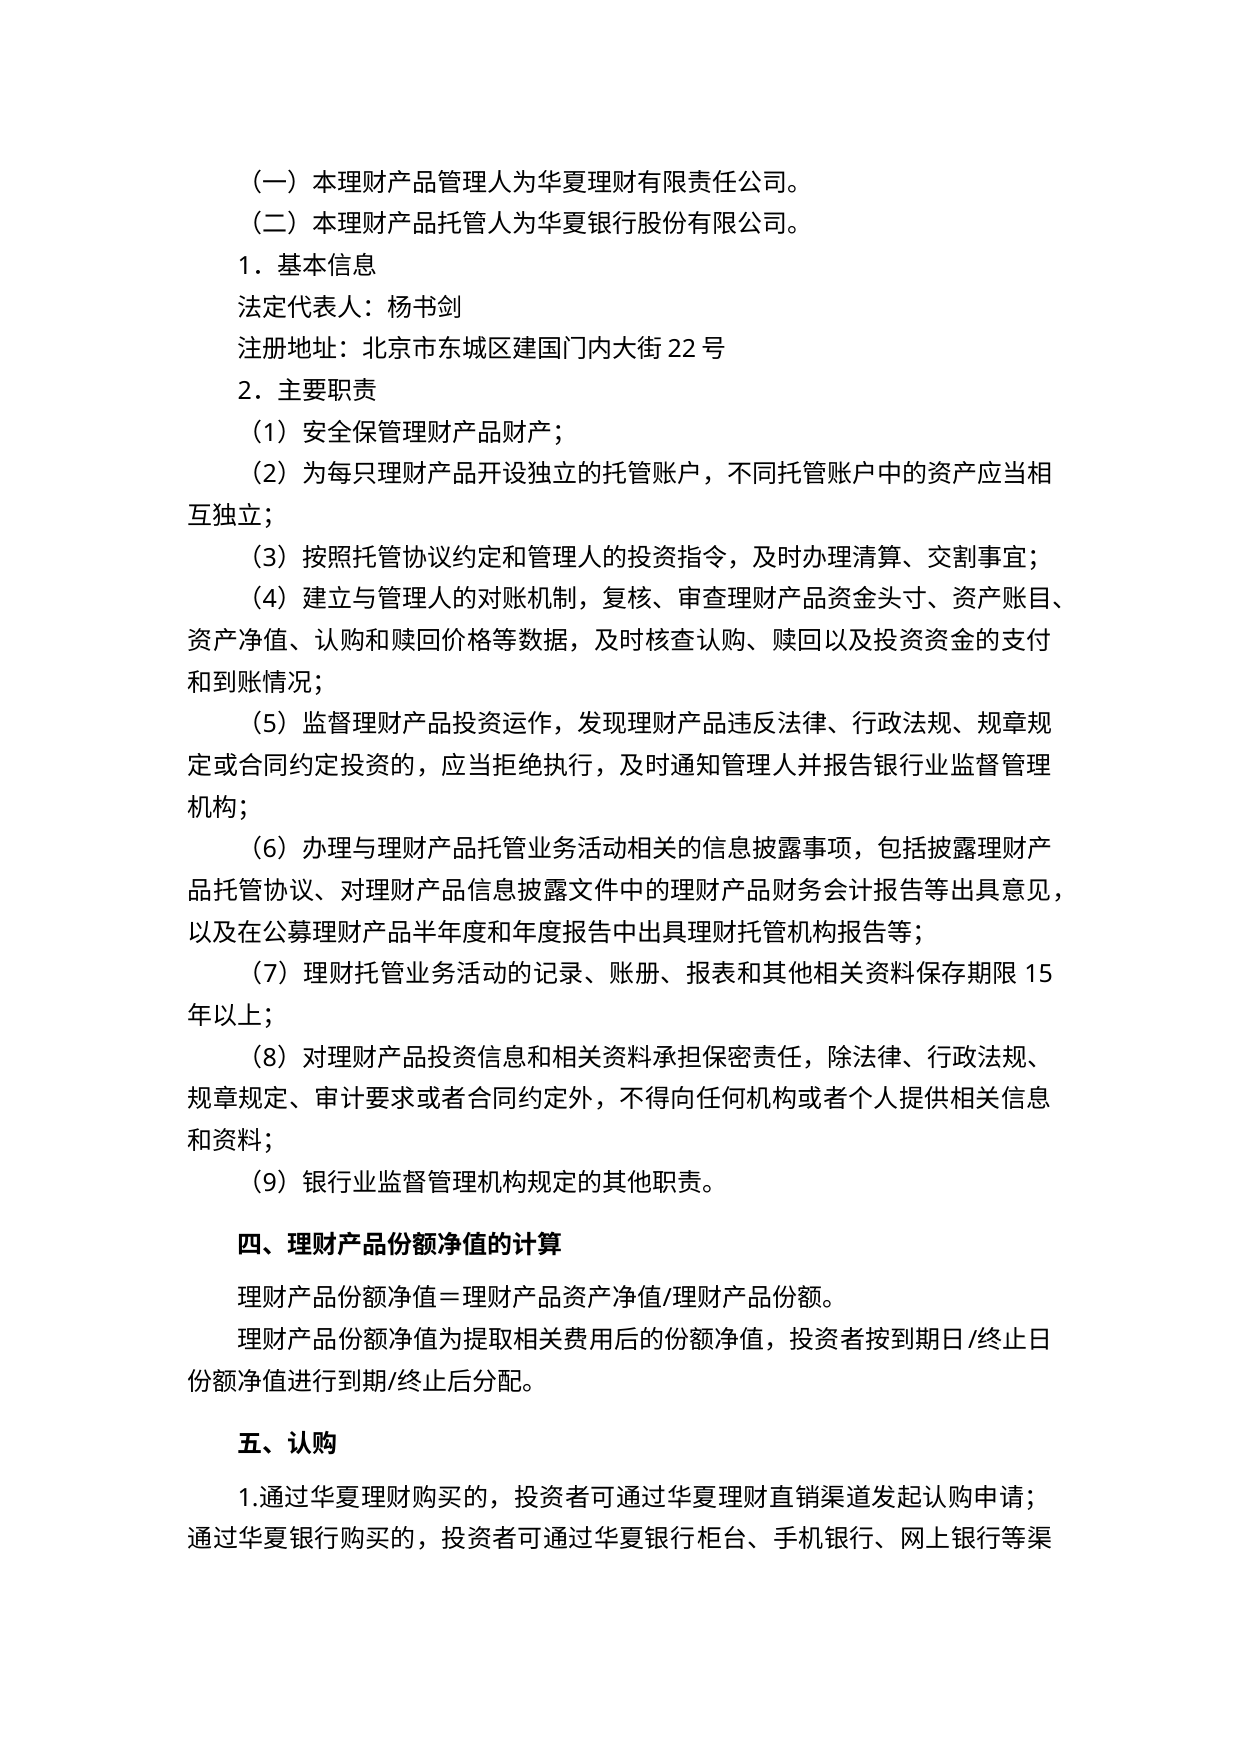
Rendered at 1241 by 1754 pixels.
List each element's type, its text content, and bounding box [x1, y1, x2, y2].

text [187, 1477, 1053, 1555]
text （2）为每只理财产品开设独立的托管账户，不同托管账户中的资产应当相互独立； [187, 454, 1053, 532]
text （3）按照托管协议约定和管理人的投资指令，及时办理清算、交割事宜； [187, 537, 1053, 573]
text 2．主要职责 [187, 370, 1053, 407]
text （7）理财托管业务活动的记录、账册、报表和其他相关资料保存期限15年以上； [187, 954, 1053, 1032]
text （8）对理财产品投资信息和相关资料承担保密责任，除法律、行政法规、规章规定、审计要求或者合同约定外，不得向任何机构或者个人提供相关信息和资料； [187, 1037, 1053, 1157]
text 注册地址：北京市东城区建国门内大街22号 [187, 329, 1053, 365]
text 1．基本信息 [187, 245, 1053, 282]
text （9）银行业监督管理机构规定的其他职责。 [187, 1162, 1053, 1198]
text 四、理财产品份额净值的计算 [187, 1220, 1053, 1262]
text 五、认购 [187, 1419, 1053, 1461]
text 理财产品份额净值＝理财产品资产净值/理财产品份额。 [187, 1278, 1053, 1314]
text （5）监督理财产品投资运作，发现理财产品违反法律、行政法规、规章规定或合同约定投资的，应当拒绝执行，及时通知管理人并报告银行业监督管理机构； [187, 704, 1053, 823]
text （1）安全保管理财产品财产； [187, 412, 1053, 448]
text （一）本理财产品管理人为华夏理财有限责任公司。 [187, 162, 1053, 198]
text 法定代表人：杨书剑 [187, 287, 1053, 323]
text （6）办理与理财产品托管业务活动相关的信息披露事项，包括披露理财产品托管协议、对理财产品信息披露文件中的理财产品财务会计报告等出具意见，以及在公募理财产品半年度和年度报告中出具理财托管机构报告等； [187, 829, 1053, 948]
text （二）本理财产品托管人为华夏银行股份有限公司。 [187, 204, 1053, 240]
text （4）建立与管理人的对账机制，复核、审查理财产品资金头寸、资产账目、资产净值、认购和赎回价格等数据，及时核查认购、赎回以及投资资金的支付和到账情况； [187, 579, 1053, 698]
text 理财产品份额净值为提取相关费用后的份额净值，投资者按到期日/终止日份额净值进行到期/终止后分配。 [187, 1319, 1053, 1397]
